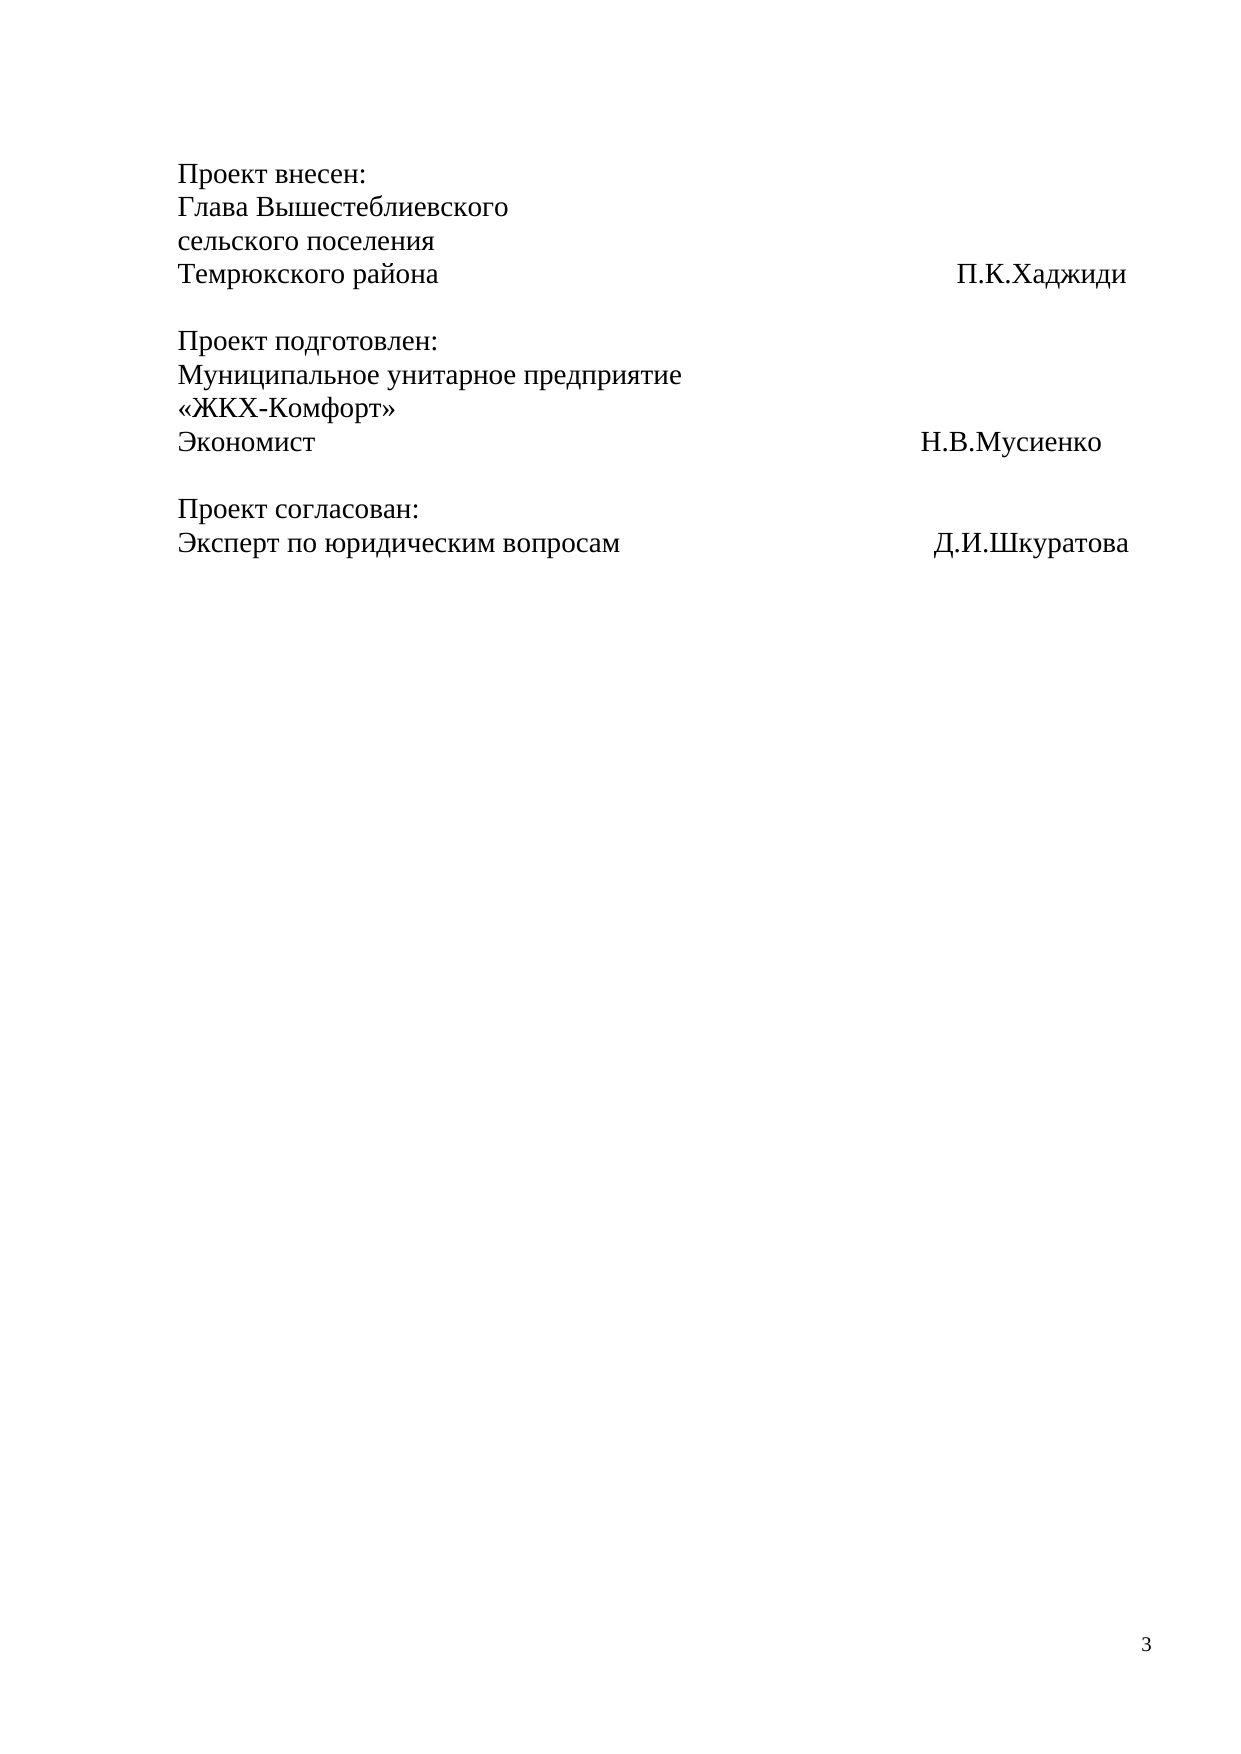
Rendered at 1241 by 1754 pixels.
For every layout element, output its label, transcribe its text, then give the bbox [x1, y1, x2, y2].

text Темрюкского района П.К.Хаджиди [177, 256, 1152, 290]
text Проект подготовлен: [177, 323, 1190, 357]
text Глава Вышестеблиевского [177, 189, 1152, 223]
text Эксперт по юридическим вопросам Д.И.Шкуратова [177, 525, 1152, 558]
text сельского поселения [177, 223, 1152, 256]
text Экономист Н.В.Мусиенко [177, 424, 1190, 458]
text Муниципальное унитарное предприятие [177, 357, 1190, 391]
text Проект согласован: [177, 491, 1190, 525]
text «ЖКХ-Комфорт» [177, 391, 1190, 424]
text Проект внесен: [177, 156, 1152, 189]
